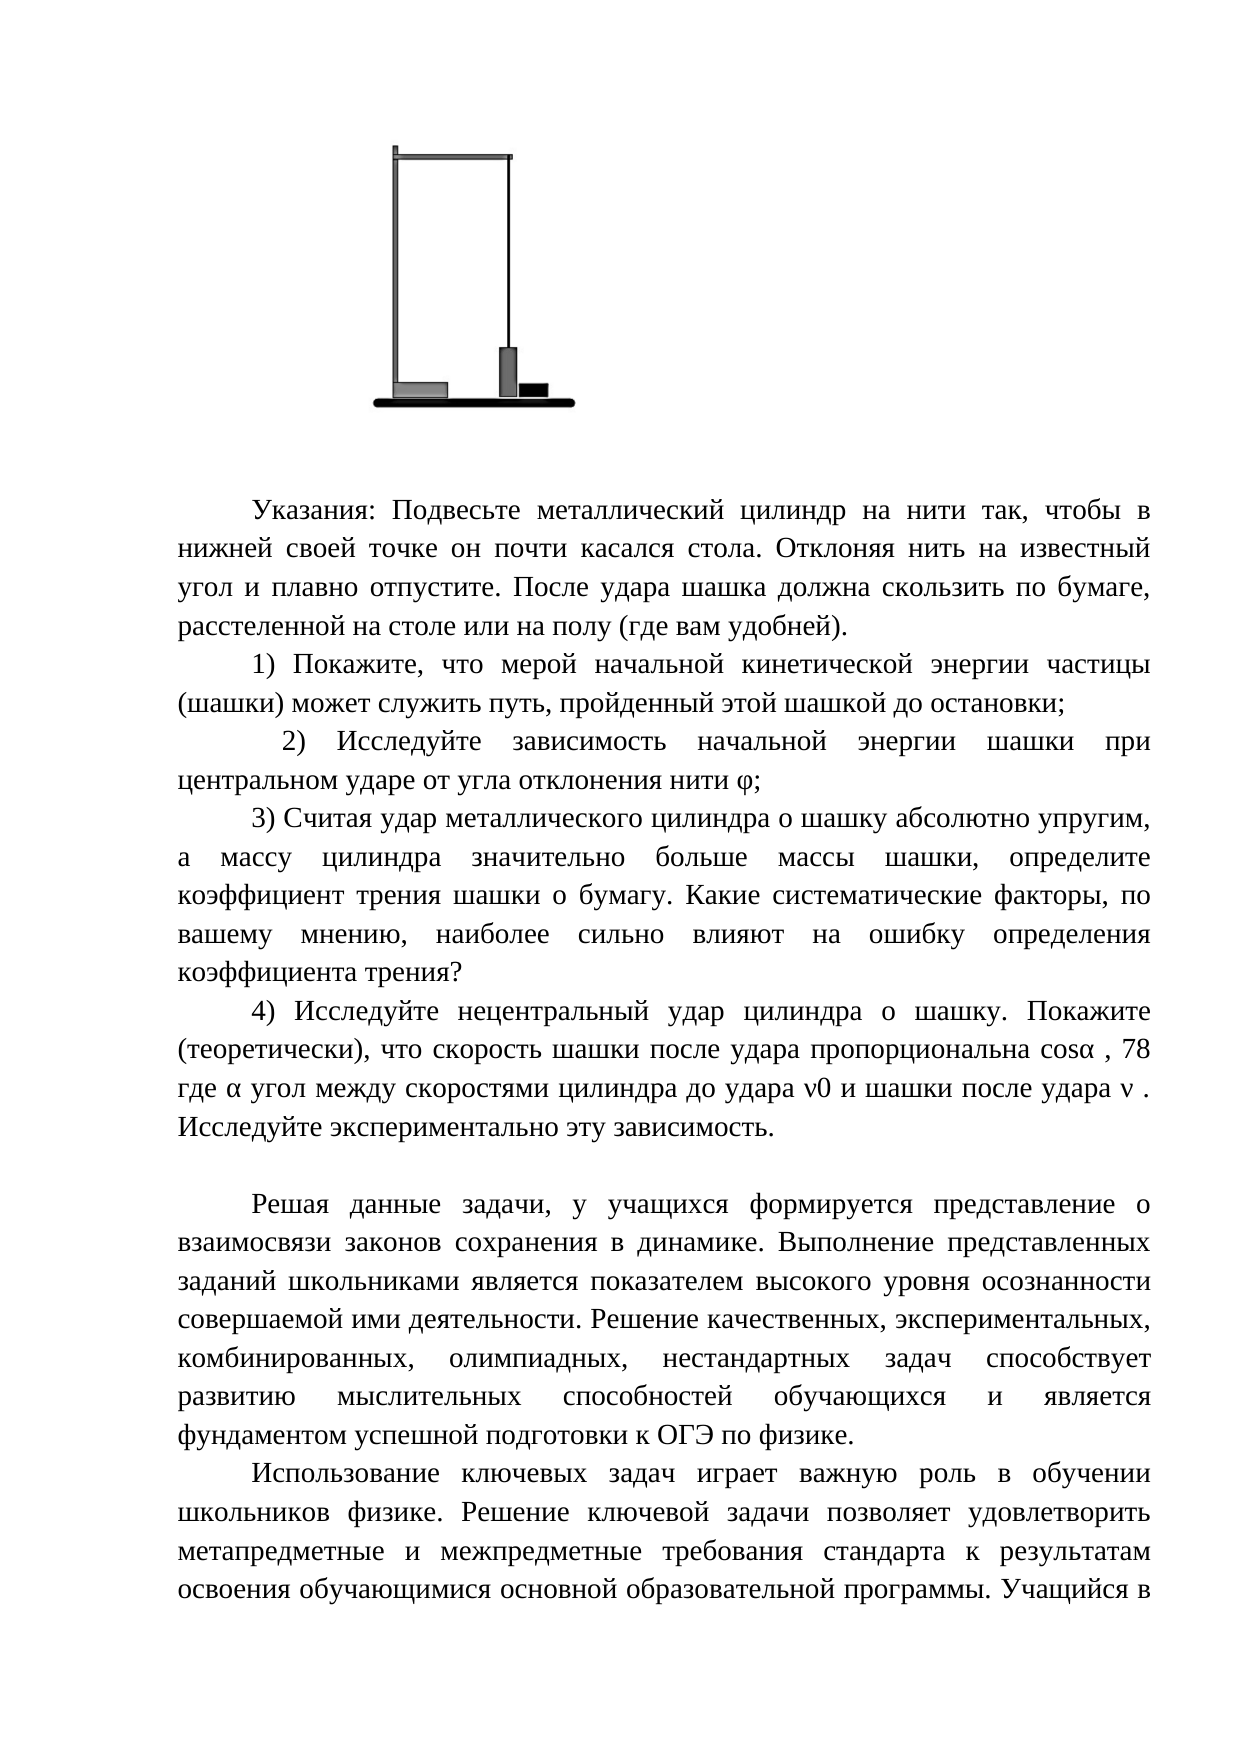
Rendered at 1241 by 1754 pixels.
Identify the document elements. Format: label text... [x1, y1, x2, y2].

text Указания: Подвесьте металлический цилиндр на нити так, чтобы в нижней своей точке он почти касался стола. Отклоняя нить на известный угол и плавно отпустите. После удара шашка должна скользить по бумаге, расстеленной на столе или на полу (где вам удобней). [177, 492, 1152, 641]
text 3) Считая удар металлического цилиндра о шашку абсолютно упругим, а массу цилиндра значительно больше массы шашки, определите коэффициент трения шашки о бумагу. Какие систематические факторы, по вашему мнению, наиболее сильно влияют на ошибку определения коэффициента трения? [177, 800, 1152, 988]
text 1) Покажите, что мерой начальной кинетической энергии частицы (шашки) может служить путь, пройденный этой шашкой до остановки; [177, 646, 1152, 718]
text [177, 1456, 1152, 1605]
text Решая данные задачи, у учащихся формируется представление о взаимосвязи законов сохранения в динамике. Выполнение представленных заданий школьниками является показателем высокого уровня осознанности совершаемой ими деятельности. Решение качественных, экспериментальных, комбинированных, олимпиадных, нестандартных задач способствует развитию мыслительных способностей обучающихся и является фундаментом успешной подготовки к ОГЭ по физике. [177, 1186, 1152, 1451]
picture [251, 118, 647, 450]
text 4) Исследуйте нецентральный удар цилиндра о шашку. Покажите (теоретически), что скорость шашки после удара пропорциональна cosα , 78 где α угол между скоростями цилиндра до удара ν0 и шашки после удара ν . Исследуйте экспериментально эту зависимость. [177, 993, 1152, 1142]
text 2) Исследуйте зависимость начальной энергии шашки при центральном ударе от угла отклонения нити φ; [177, 723, 1152, 795]
